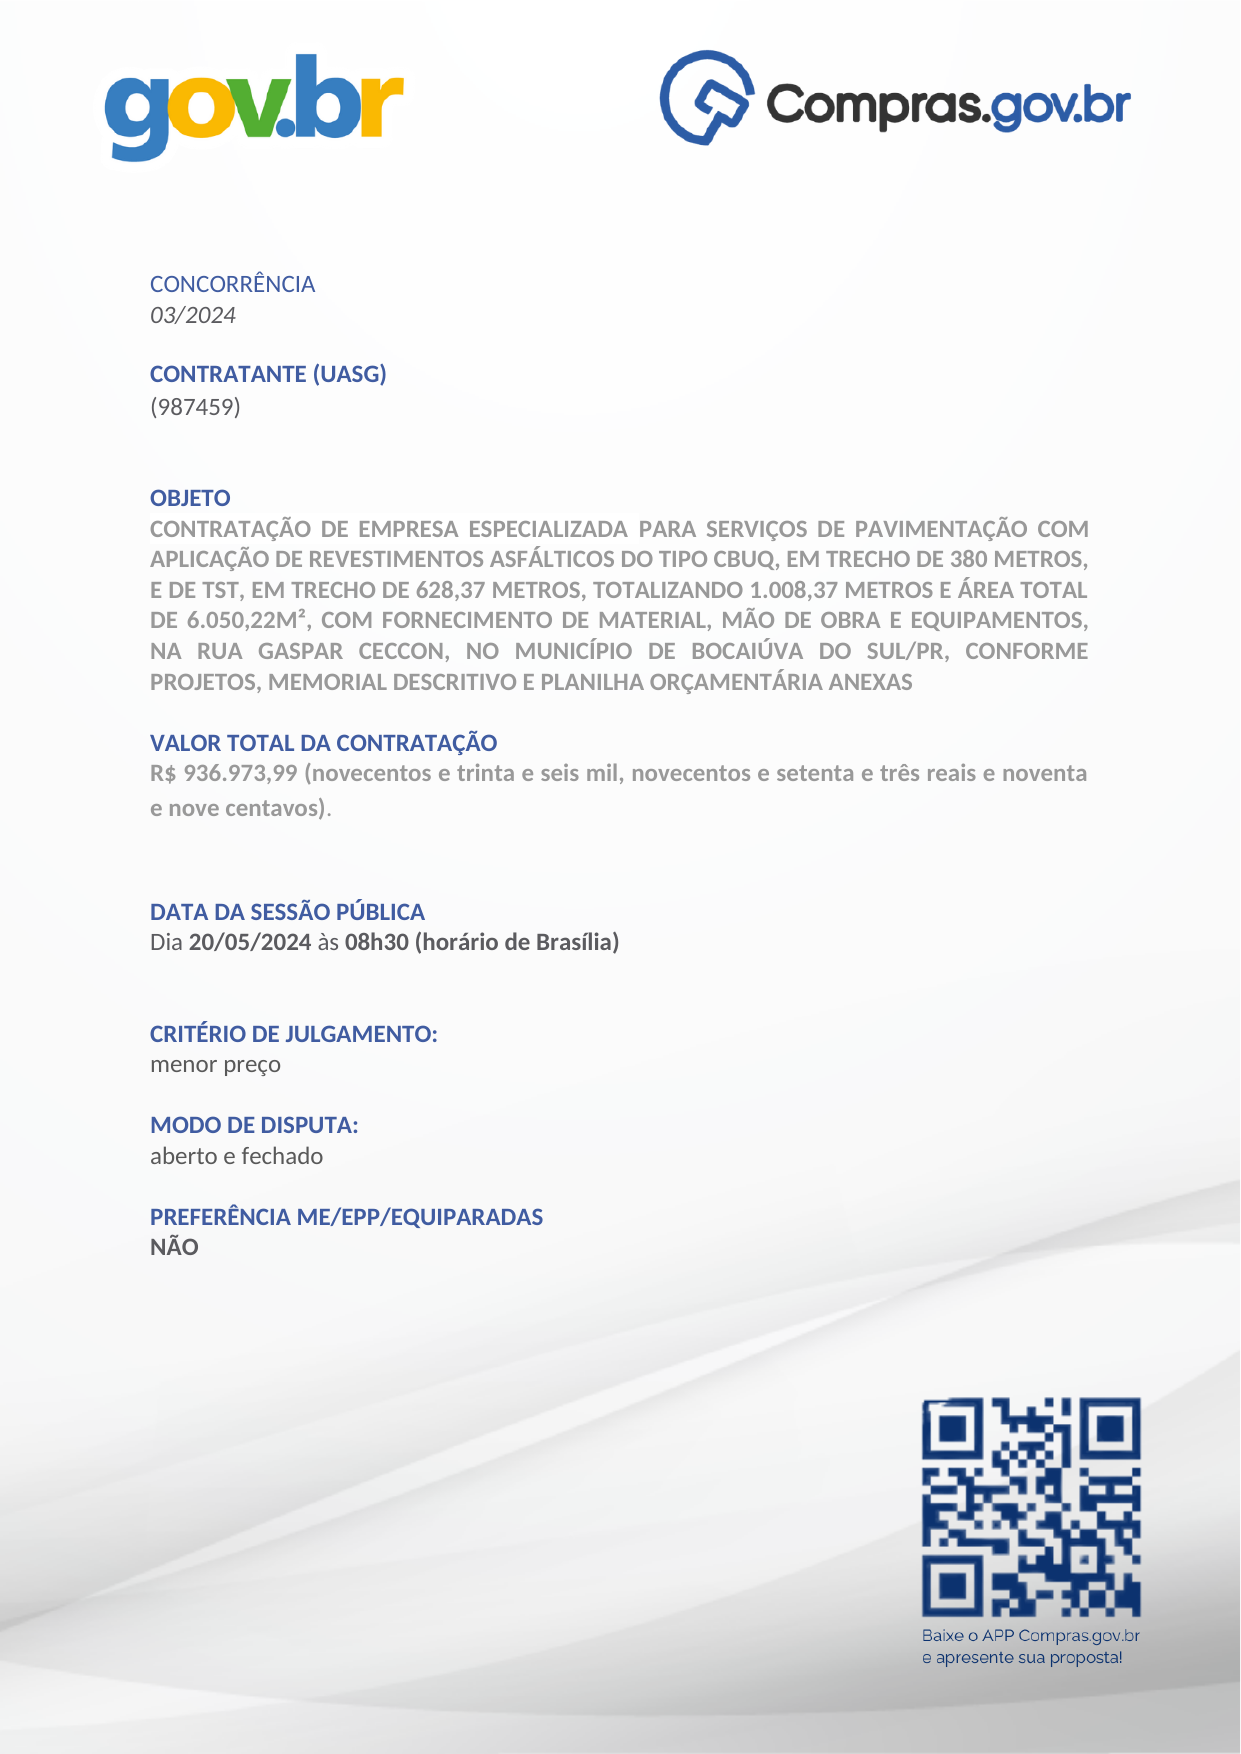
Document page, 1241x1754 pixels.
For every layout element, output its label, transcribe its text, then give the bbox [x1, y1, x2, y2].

text menor preço [150, 1048, 1090, 1079]
text 03/2024 [150, 299, 1090, 330]
text CRITÉRIO DE JULGAMENTO: [150, 1018, 1090, 1048]
text CONTRATANTE (UASG) [150, 358, 1090, 389]
text VALOR TOTAL DA CONTRATAÇÃO [150, 727, 1090, 757]
picture [0, 0, 1241, 1754]
text MODO DE DISPUTA: [150, 1109, 1090, 1140]
text R$ 936.973,99 (novecentos e trinta e seis mil, novecentos e setenta e três reais e noventa e nove centavos). [150, 757, 1090, 823]
text OBJETO [150, 483, 1090, 513]
text PREFERÊNCIA ME/EPP/EQUIPARADAS [150, 1201, 1090, 1231]
text aberto e fechado [150, 1140, 1090, 1170]
text NÃO [150, 1231, 1090, 1262]
text CONCORRÊNCIA [150, 269, 1090, 299]
text CONTRATAÇÃO DE EMPRESA ESPECIALIZADA PARA SERVIÇOS DE PAVIMENTAÇÃO COM APLICAÇÃO DE REVESTIMENTOS ASFÁLTICOS DO TIPO CBUQ, EM TRECHO DE 380 METROS, E DE TST, EM TRECHO DE 628,37 METROS, TOTALIZANDO 1.008,37 METROS E ÁREA TOTAL DE 6.050,22M², COM FORNECIMENTO DE MATERIAL, MÃO DE OBRA E EQUIPAMENTOS, NA RUA GASPAR CECCON, NO MUNICÍPIO DE BOCAIÚVA DO SUL/PR, CONFORME PROJETOS, MEMORIAL DESCRITIVO E PLANILHA ORÇAMENTÁRIA ANEXAS [150, 513, 1090, 696]
text Dia 20/05/2024 às 08h30 (horário de Brasília) [150, 926, 1090, 957]
text (987459) [150, 391, 1090, 422]
text DATA DA SESSÃO PÚBLICA [150, 896, 1090, 926]
